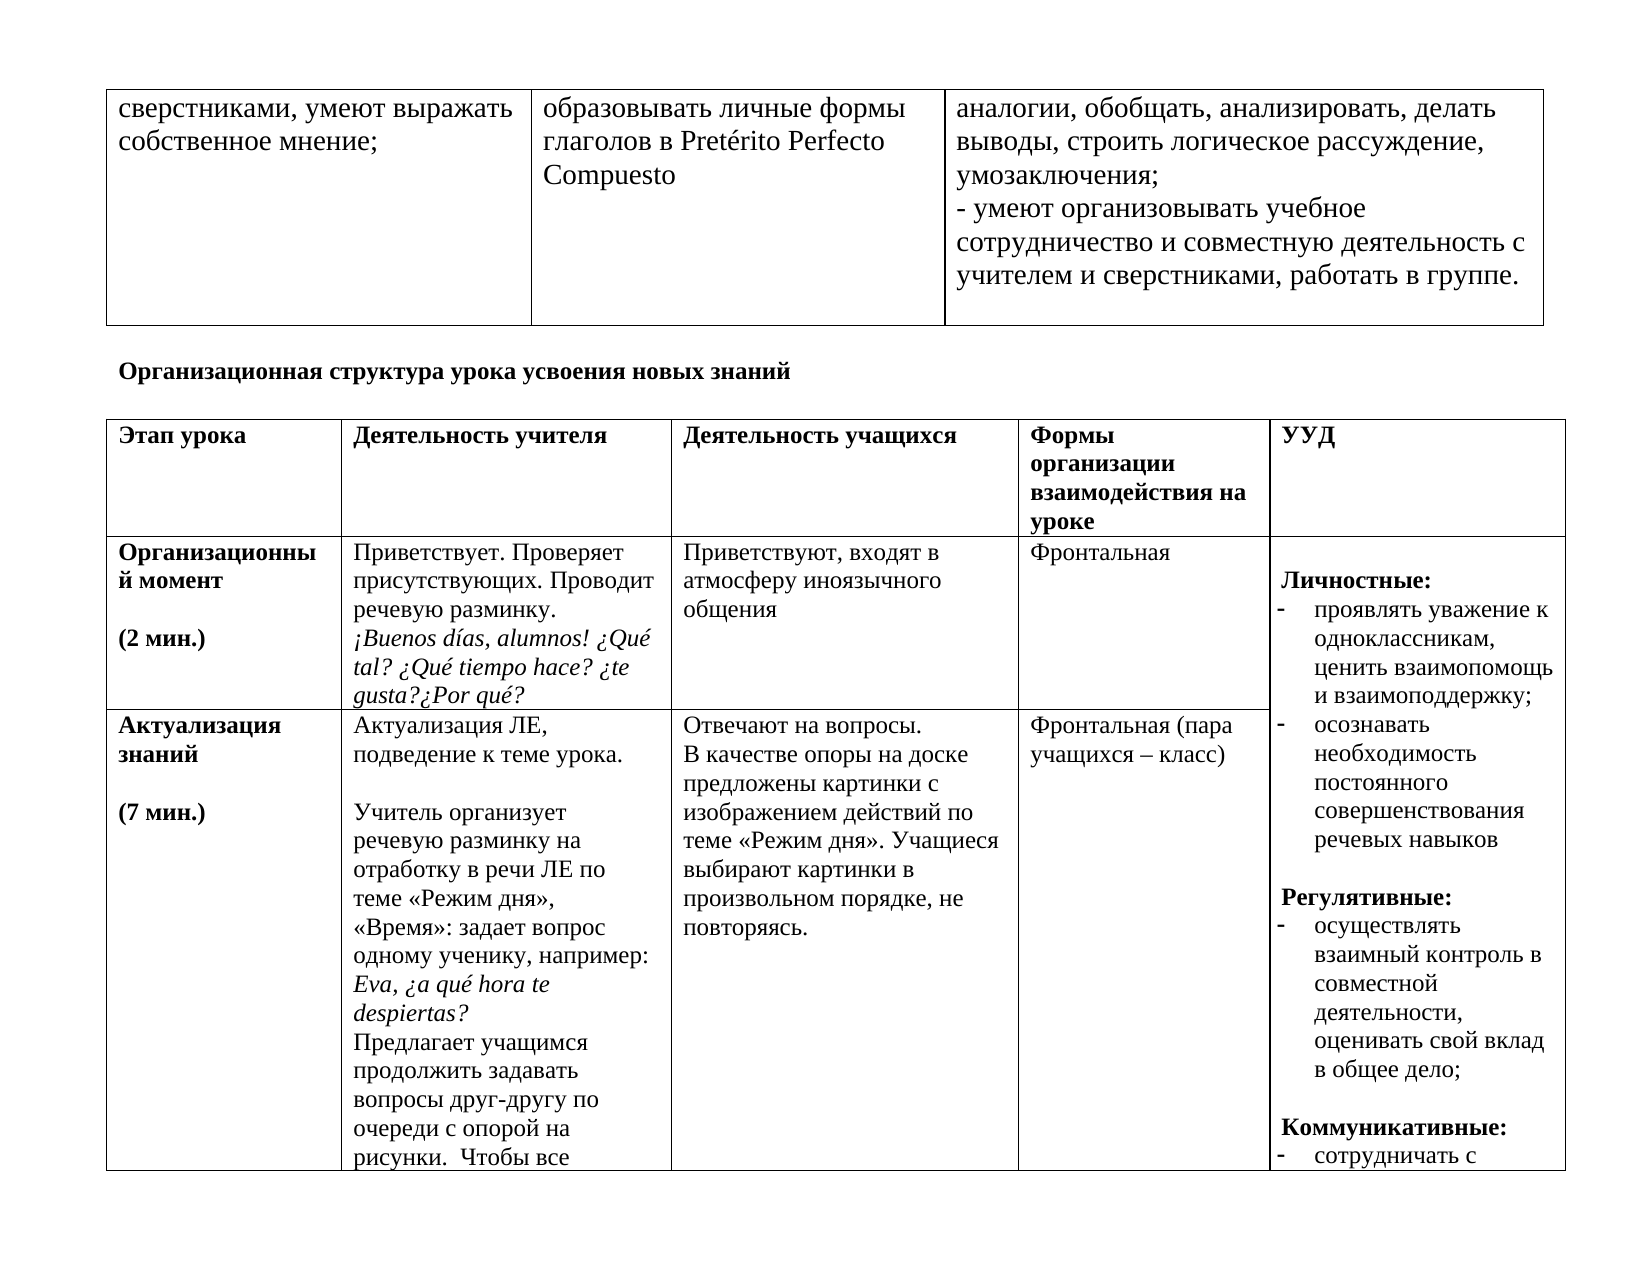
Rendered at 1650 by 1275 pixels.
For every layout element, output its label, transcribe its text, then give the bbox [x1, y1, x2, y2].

table_header Деятельность учащихся [672, 420, 1018, 536]
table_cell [107, 90, 531, 324]
table_cell Личностные: проявлять уважение к одноклассникам, ценить взаимопомощь и взаимоподдержку; осознавать необходимость постоянного совершенствования речевых навыков Регулятивные: осуществлять взаимный контроль в совместной деятельности, оценивать свой вклад в общее дело; Коммуникативные: сотрудничать с товарищами при выполнении заданий в паре и в группе: устанавливать и соблюдать очерёдность действий, корректно сообщать товарищу об ошибках; Познавательные: сравнивать глагольные формы, находить общее и различия; группировать, классифицировать глагольные формы на основе существенных признаков, по заданным критериям; наблюдать и самостоятельно делать выводы [1271, 537, 1565, 1170]
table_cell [1019, 710, 1269, 1170]
table_cell Приветствуют, входят в атмосферу иноязычного общения [672, 537, 1018, 709]
text Организационная структура урока усвоения новых знаний [118, 357, 1532, 385]
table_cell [342, 710, 671, 1170]
table_header УУД [1271, 420, 1565, 536]
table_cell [946, 90, 1543, 324]
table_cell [672, 710, 1018, 1170]
table_cell Организационный момент (2 мин.) [107, 537, 341, 709]
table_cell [532, 90, 944, 324]
table_header Этап урока [107, 420, 341, 536]
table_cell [107, 710, 341, 1170]
table_header Деятельность учителя [342, 420, 671, 536]
table_cell Фронтальная [1019, 537, 1269, 709]
table_header Формы организации взаимодействия на уроке [1019, 420, 1269, 536]
table_cell Приветствует. Проверяет присутствующих. Проводит речевую разминку. ¡Buenos días, alumnos! ¿Qué tal? ¿Qué tiempo hace? ¿te gusta?¿Por qué? [342, 537, 671, 709]
